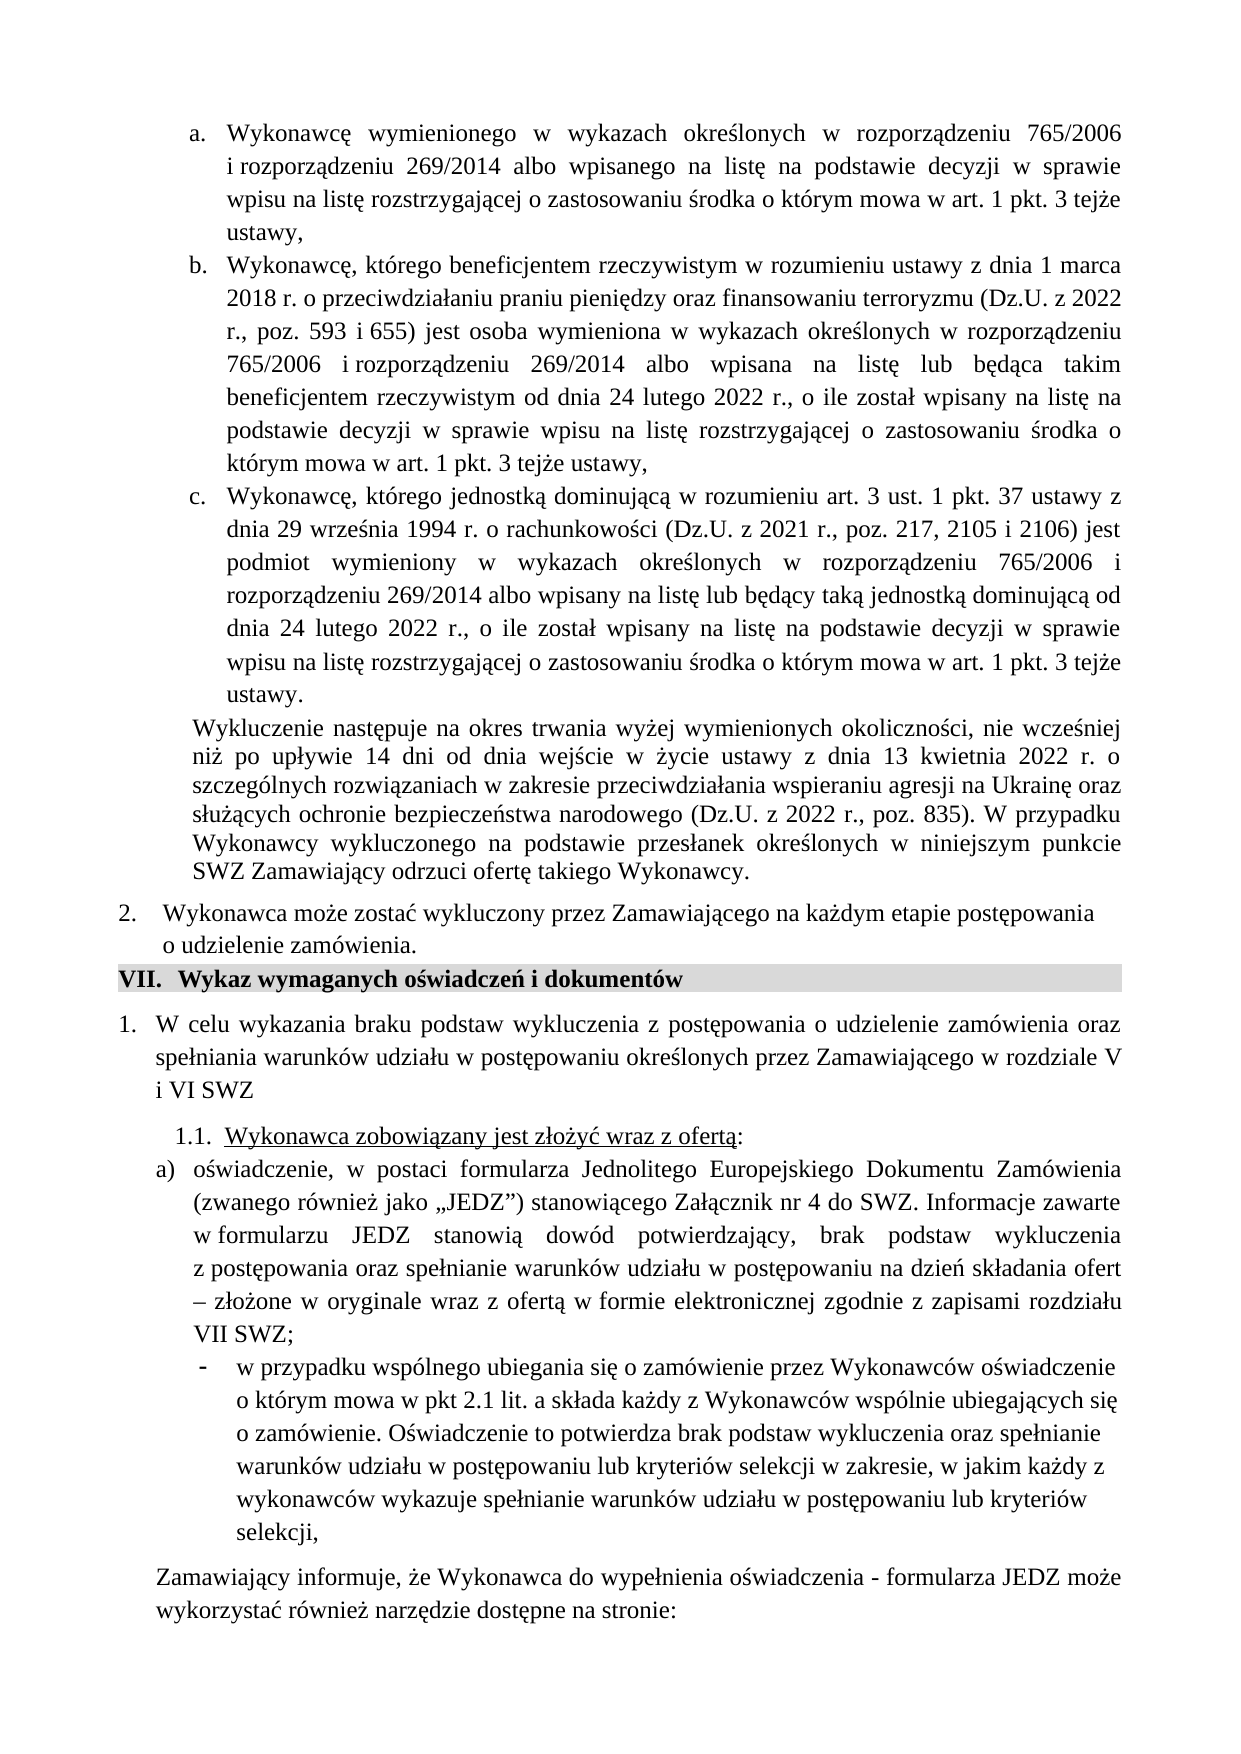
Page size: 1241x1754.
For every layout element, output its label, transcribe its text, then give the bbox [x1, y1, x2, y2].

list Wykonawcę wymienionego w wykazach określonych w rozporządzeniu 765/2006 i rozporządzeniu 269/2014 albo wpisanego na listę na podstawie decyzji w sprawie wpisu na listę rozstrzygającej o zastosowaniu środka o którym mowa w art. 1 pkt. 3 tejże ustawy, [189, 118, 1122, 246]
text Zamawiający informuje, że Wykonawca do wypełnienia oświadczenia - formularza JEDZ może wykorzystać również narzędzie dostępne na stronie: [156, 1562, 1122, 1624]
list w przypadku wspólnego ubiegania się o zamówienie przez Wykonawców oświadczenie o którym mowa w pkt 2.1 lit. a składa każdy z Wykonawców wspólnie ubiegających się o zamówienie. Oświadczenie to potwierdza brak podstaw wykluczenia oraz spełnianie warunków udziału w postępowaniu lub kryteriów selekcji w zakresie, w jakim każdy z wykonawców wykazuje spełnianie warunków udziału w postępowaniu lub kryteriów selekcji, [199, 1352, 1122, 1546]
list Wykonawcę, którego beneficjentem rzeczywistym w rozumieniu ustawy z dnia 1 marca 2018 r. o przeciwdziałaniu praniu pieniędzy oraz finansowaniu terroryzmu (Dz.U. z 2022 r., poz. 593 i 655) jest osoba wymieniona w wykazach określonych w rozporządzeniu 765/2006 i rozporządzeniu 269/2014 albo wpisana na listę lub będąca takim beneficjentem rzeczywistym od dnia 24 lutego 2022 r., o ile został wpisany na listę na podstawie decyzji w sprawie wpisu na listę rozstrzygającej o zastosowaniu środka o którym mowa w art. 1 pkt. 3 tejże ustawy, [189, 250, 1122, 477]
list W celu wykazania braku podstaw wykluczenia z postępowania o udzielenie zamówienia oraz spełniania warunków udziału w postępowaniu określonych przez Zamawiającego w rozdziale V i VI SWZ [118, 1009, 1122, 1104]
list Wykonawca może zostać wykluczony przez Zamawiającego na każdym etapie postępowania [118, 898, 1122, 926]
text Wykluczenie następuje na okres trwania wyżej wymienionych okoliczności, nie wcześniej niż po upływie 14 dni od dnia wejście w życie ustawy z dnia 13 kwietnia 2022 r. o szczególnych rozwiązaniach w zakresie przeciwdziałania wspieraniu agresji na Ukrainę oraz służących ochronie bezpieczeństwa narodowego (Dz.U. z 2022 r., poz. 835). W przypadku Wykonawcy wykluczonego na podstawie przesłanek określonych w niniejszym punkcie SWZ Zamawiający odrzuci ofertę takiego Wykonawcy. [192, 713, 1122, 885]
text VII. Wykaz wymaganych oświadczeń i dokumentów [118, 964, 1122, 992]
list oświadczenie, w postaci formularza Jednolitego Europejskiego Dokumentu Zamówienia (zwanego również jako „JEDZ”) stanowiącego Załącznik nr 4 do SWZ. Informacje zawarte w formularzu JEDZ stanowią dowód potwierdzający, brak podstaw wykluczenia z postępowania oraz spełnianie warunków udziału w postępowaniu na dzień składania ofert – złożone w oryginale wraz z ofertą w formie elektronicznej zgodnie z zapisami rozdziału VII SWZ; [156, 1154, 1122, 1348]
list Wykonawca zobowiązany jest złożyć wraz z ofertą: [174, 1121, 1122, 1149]
list o udzielenie zamówienia. [162, 931, 1122, 959]
list Wykonawcę, którego jednostką dominującą w rozumieniu art. 3 ust. 1 pkt. 37 ustawy z dnia 29 września 1994 r. o rachunkowości (Dz.U. z 2021 r., poz. 217, 2105 i 2106) jest podmiot wymieniony w wykazach określonych w rozporządzeniu 765/2006 i rozporządzeniu 269/2014 albo wpisany na listę lub będący taką jednostką dominującą od dnia 24 lutego 2022 r., o ile został wpisany na listę na podstawie decyzji w sprawie wpisu na listę rozstrzygającej o zastosowaniu środka o którym mowa w art. 1 pkt. 3 tejże ustawy. [189, 481, 1122, 708]
